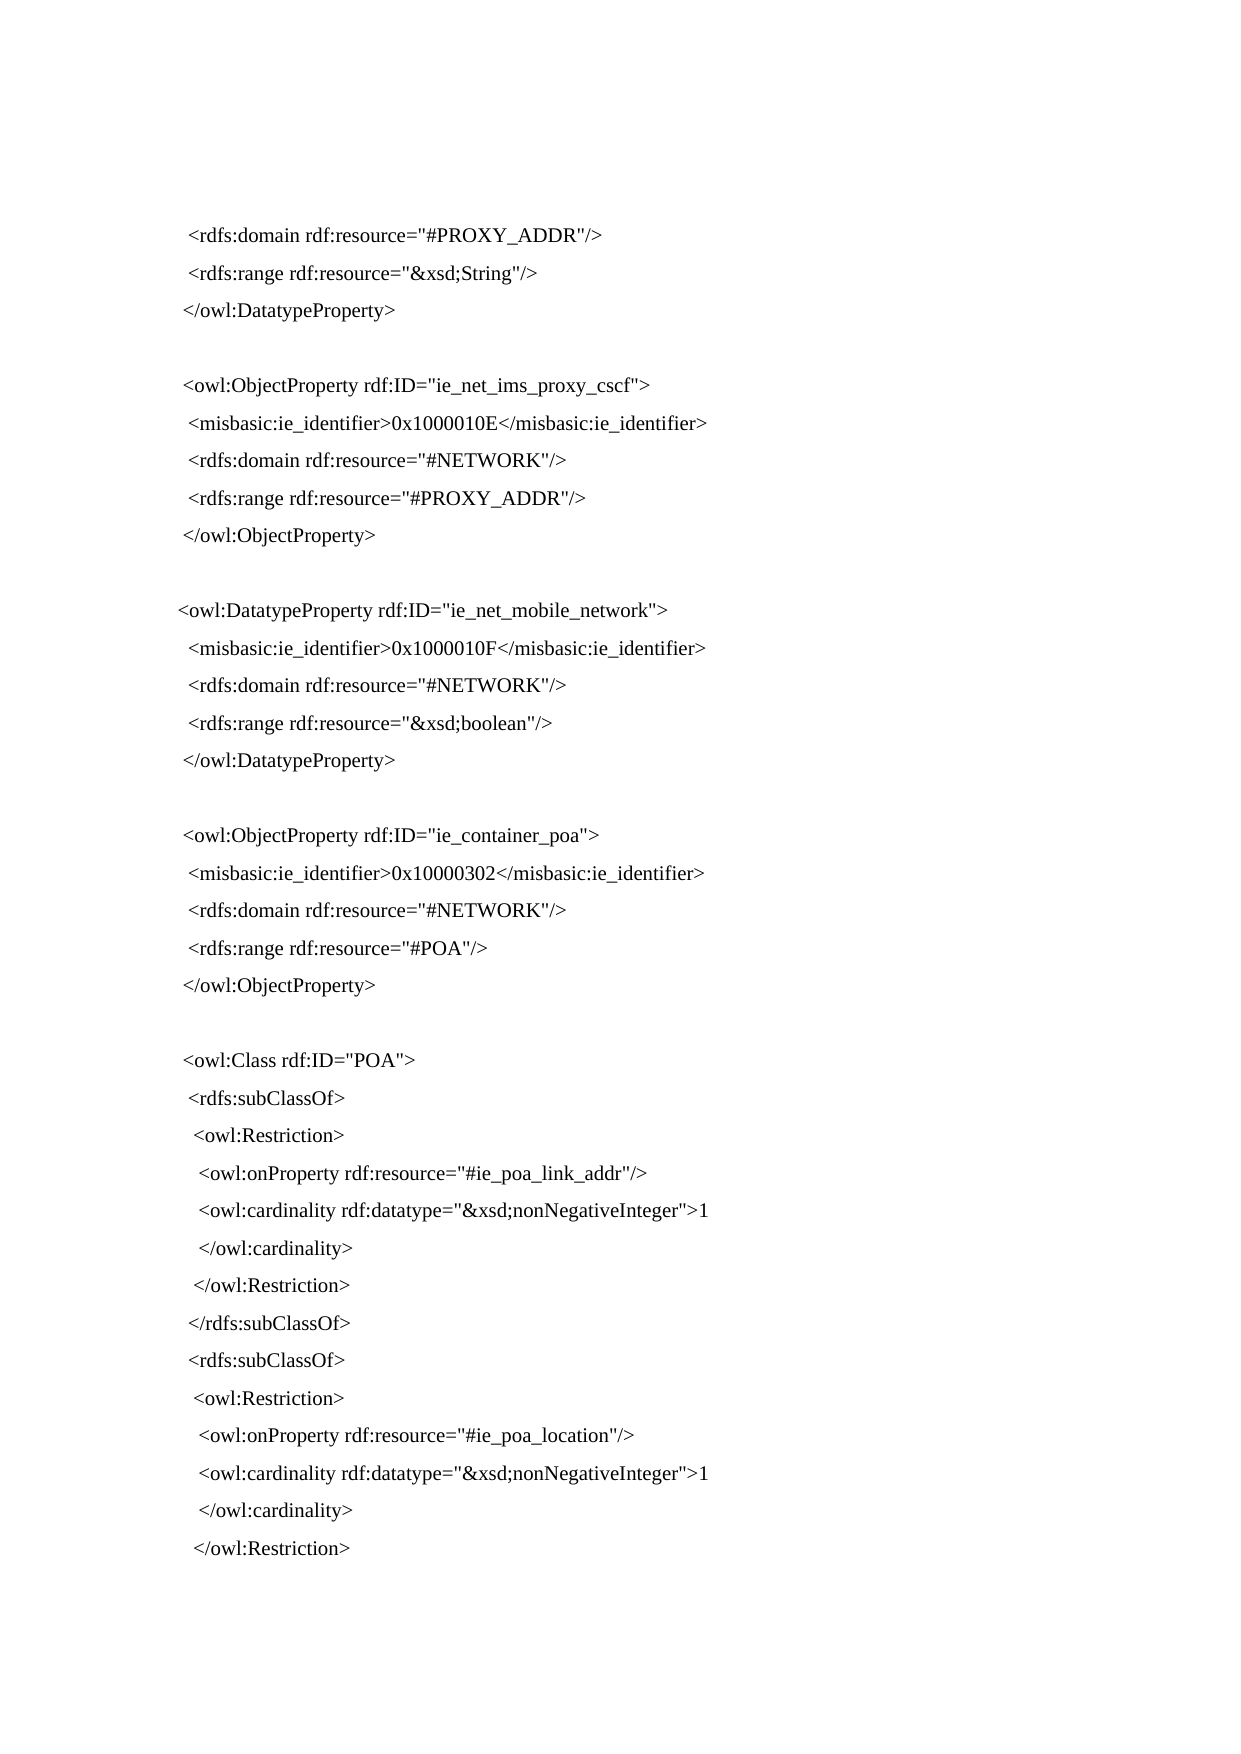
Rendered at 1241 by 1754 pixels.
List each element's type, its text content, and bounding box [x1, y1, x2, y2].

text <rdfs:subClassOf> [177, 1079, 1063, 1117]
text <owl:ObjectProperty rdf:ID="ie_net_ims_proxy_cscf"> [177, 367, 1063, 404]
text </owl:cardinality> [177, 1492, 1063, 1529]
text </owl:cardinality> [177, 1229, 1063, 1267]
text </owl:ObjectProperty> [177, 967, 1063, 1004]
text </rdfs:subClassOf> [177, 1304, 1063, 1342]
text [177, 217, 1063, 254]
text <owl:ObjectProperty rdf:ID="ie_container_poa"> [177, 817, 1063, 854]
text </owl:Restriction> [177, 1267, 1063, 1304]
text <rdfs:domain rdf:resource="#NETWORK"/> [177, 667, 1063, 704]
text <owl:DatatypeProperty rdf:ID="ie_net_mobile_network"> [177, 592, 1063, 629]
text <owl:onProperty rdf:resource="#ie_poa_link_addr"/> [177, 1154, 1063, 1192]
text </owl:DatatypeProperty> [177, 742, 1063, 779]
text <rdfs:range rdf:resource="#POA"/> [177, 929, 1063, 967]
text <misbasic:ie_identifier>0x1000010F</misbasic:ie_identifier> [177, 629, 1063, 667]
text </owl:Restriction> [177, 1529, 1063, 1567]
text <owl:onProperty rdf:resource="#ie_poa_location"/> [177, 1417, 1063, 1454]
text <rdfs:range rdf:resource="&xsd;String"/> [177, 254, 1063, 292]
text <misbasic:ie_identifier>0x10000302</misbasic:ie_identifier> [177, 854, 1063, 892]
text <rdfs:range rdf:resource="#PROXY_ADDR"/> [177, 479, 1063, 517]
text <misbasic:ie_identifier>0x1000010E</misbasic:ie_identifier> [177, 404, 1063, 442]
text <owl:Restriction> [177, 1117, 1063, 1154]
text <rdfs:domain rdf:resource="#NETWORK"/> [177, 892, 1063, 929]
text <rdfs:domain rdf:resource="#NETWORK"/> [177, 442, 1063, 479]
text </owl:ObjectProperty> [177, 517, 1063, 554]
text </owl:DatatypeProperty> [177, 292, 1063, 329]
text <rdfs:range rdf:resource="&xsd;boolean"/> [177, 704, 1063, 742]
text <owl:Restriction> [177, 1379, 1063, 1417]
text <owl:Class rdf:ID="POA"> [177, 1042, 1063, 1079]
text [177, 1454, 1063, 1492]
text <owl:cardinality rdf:datatype="&xsd;nonNegativeInteger">1 [177, 1192, 1063, 1229]
text <rdfs:subClassOf> [177, 1342, 1063, 1379]
